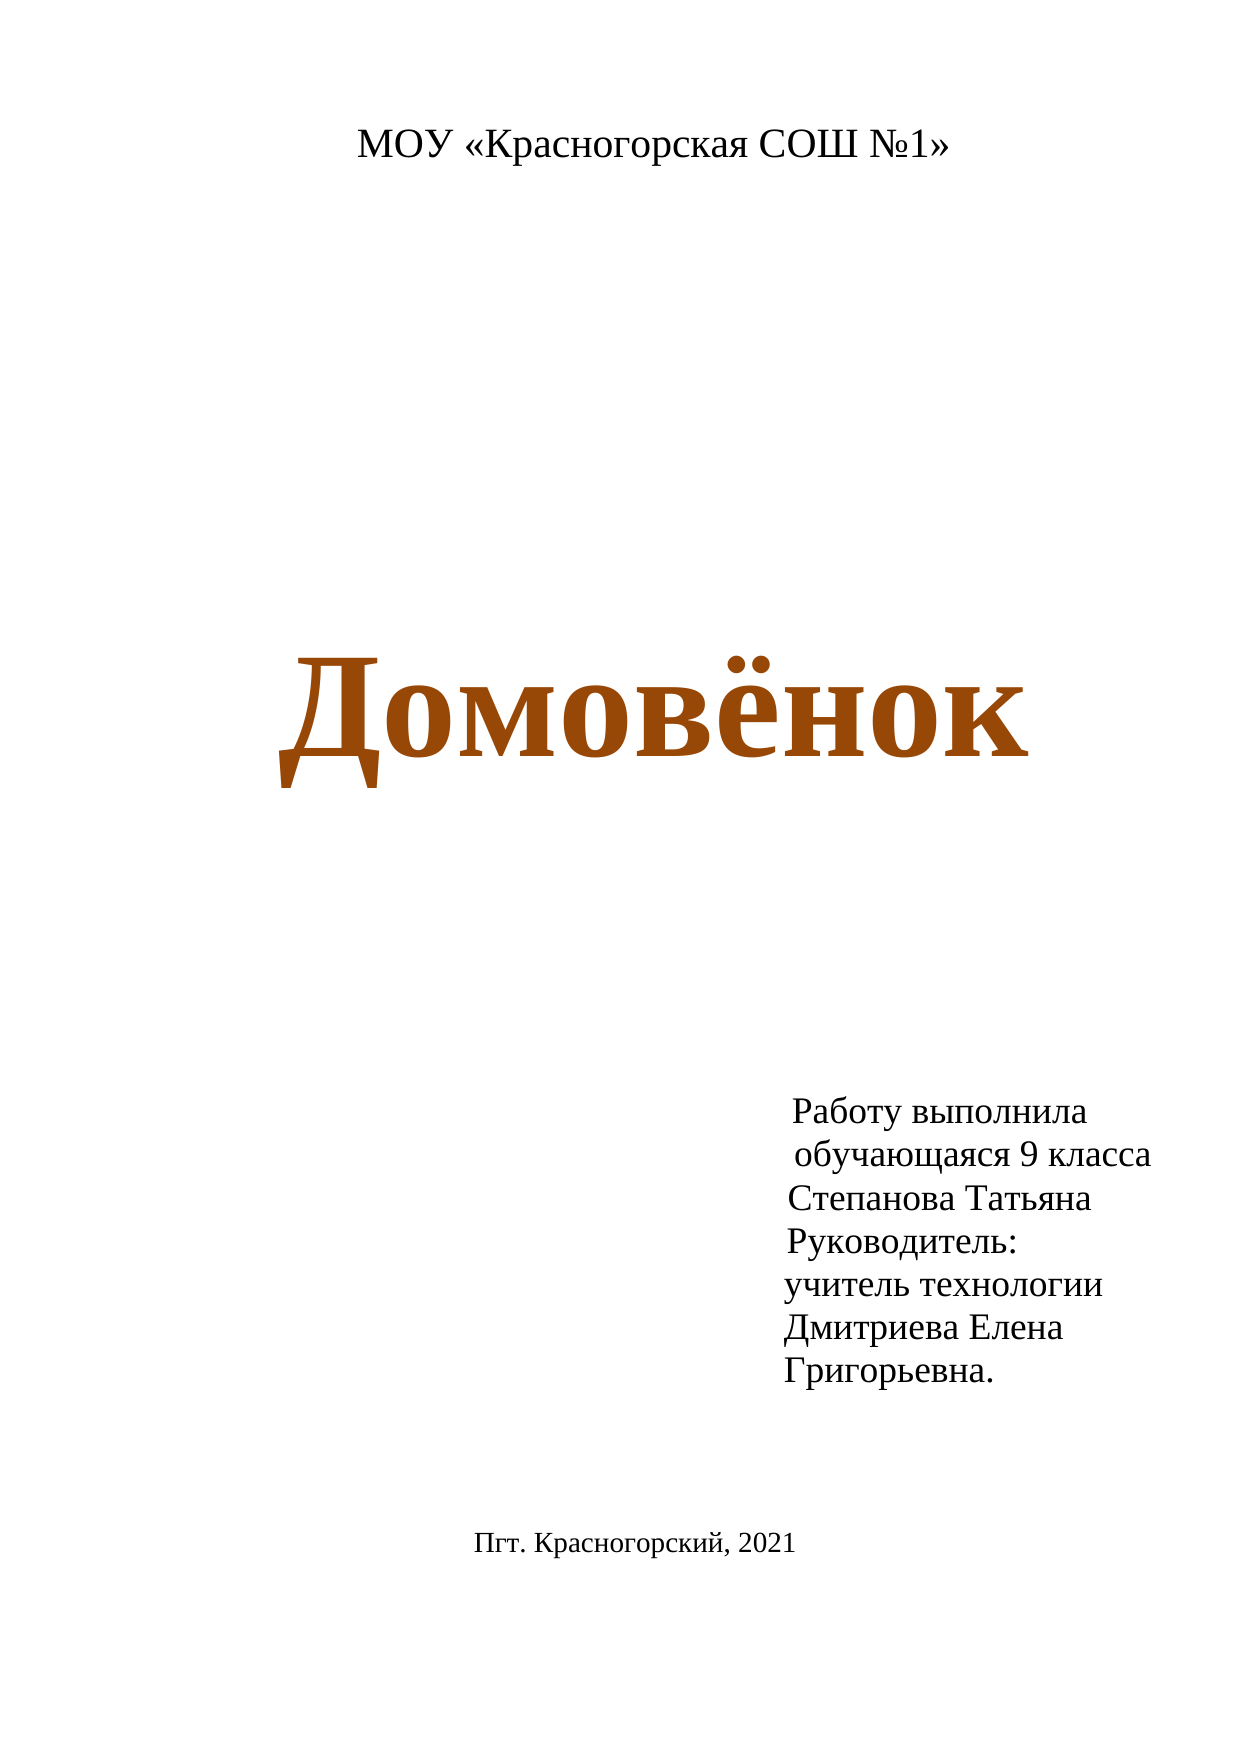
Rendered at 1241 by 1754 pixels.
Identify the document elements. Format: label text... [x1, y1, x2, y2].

text учитель технологии [118, 1261, 1152, 1304]
text Григорьевна. [118, 1347, 1152, 1391]
text Руководитель: [118, 1218, 1152, 1261]
text Домовёнок [118, 616, 1152, 789]
text обучающаяся 9 класса [118, 1132, 1152, 1175]
text Пгт. Красногорский, 2021 [118, 1525, 1152, 1558]
text Дмитриева Елена [118, 1304, 1152, 1347]
text Степанова Татьяна [118, 1175, 1152, 1218]
text МОУ «Красногорская СОШ №1» [118, 118, 1152, 166]
text Работу выполнила [118, 1089, 1152, 1132]
